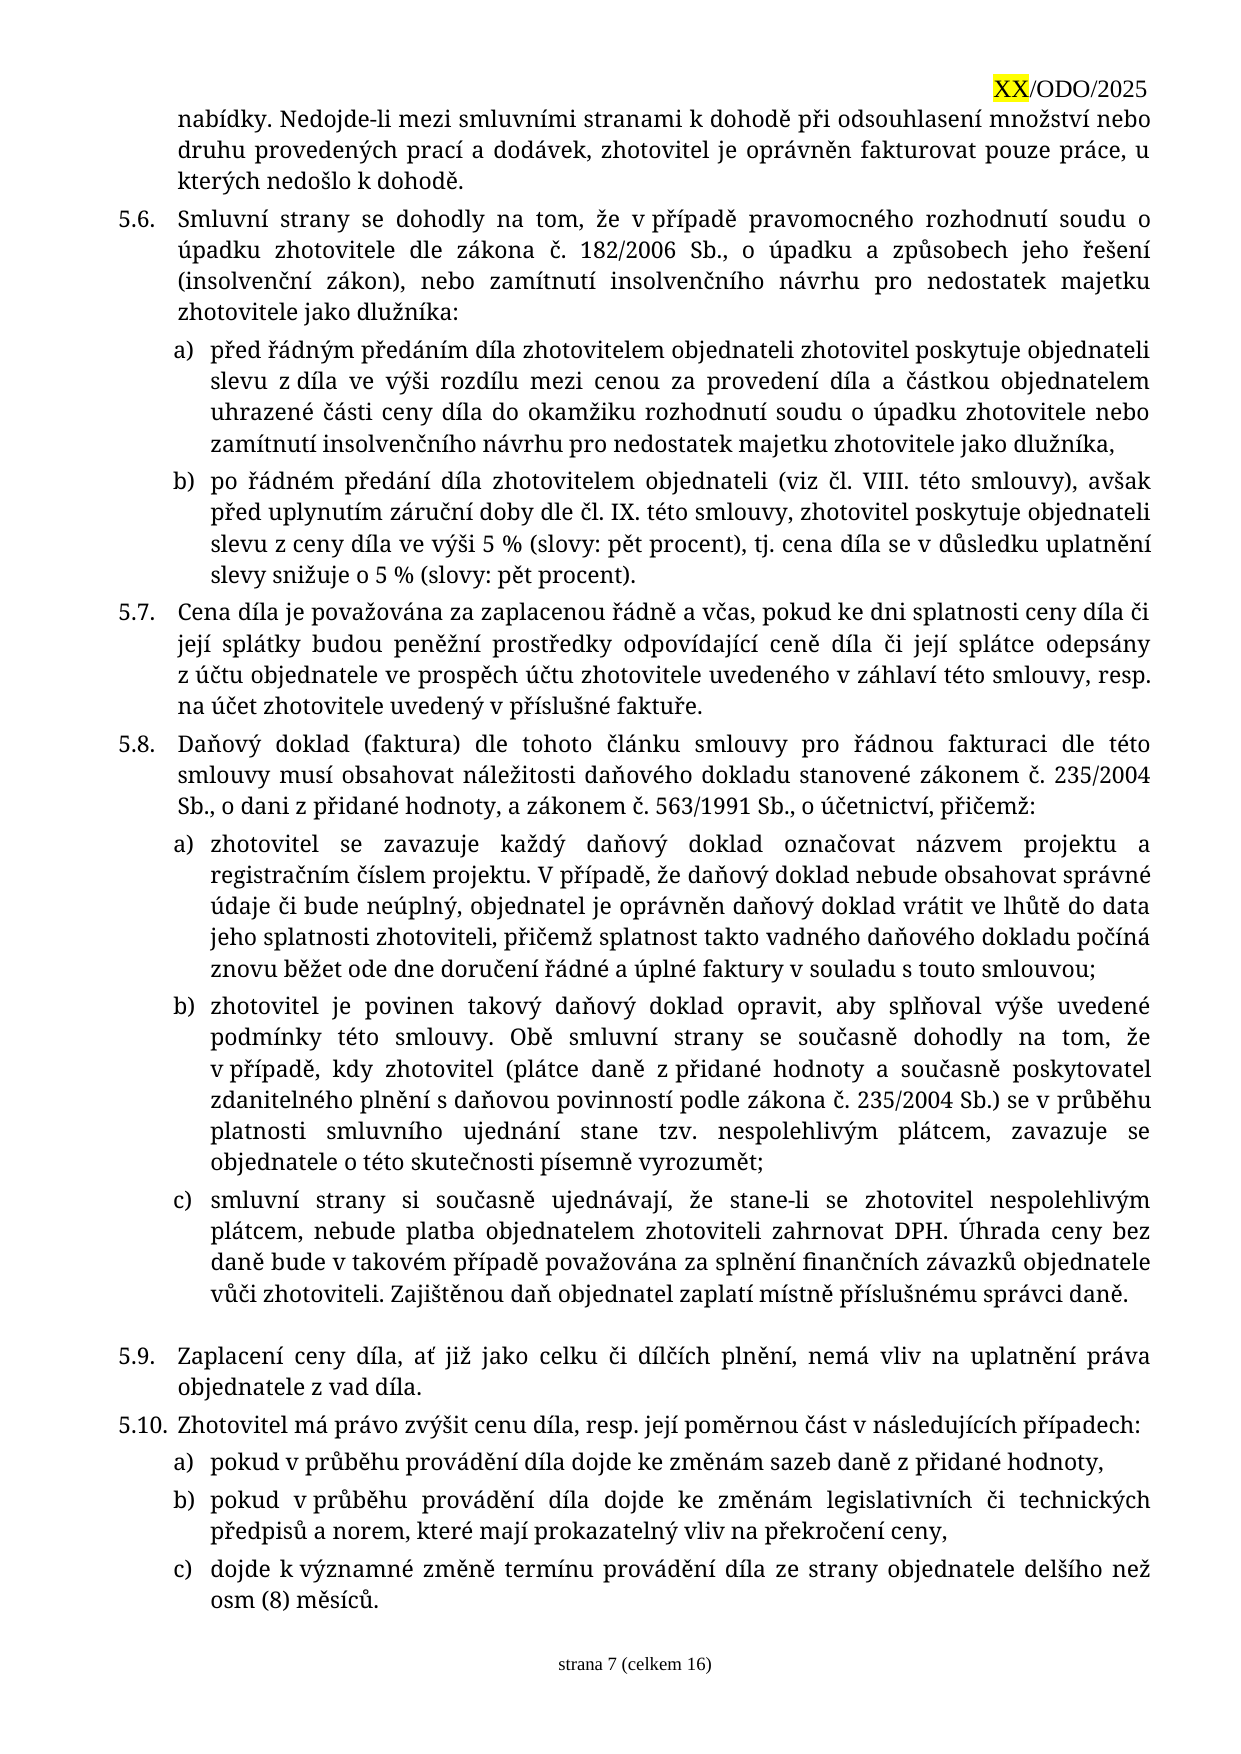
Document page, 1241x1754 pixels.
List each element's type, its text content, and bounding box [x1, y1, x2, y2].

list Daňový doklad (faktura) dle tohoto článku smlouvy pro řádnou fakturaci dle této smlouvy musí obsahovat náležitosti daňového dokladu stanovené zákonem č. 235/2004 Sb., o dani z přidané hodnoty, a zákonem č. 563/1991 Sb., o účetnictví, přičemž: [118, 727, 1152, 821]
list dojde k významné změně termínu provádění díla ze strany objednatele delšího než osm (8) měsíců. [173, 1552, 1152, 1615]
list pokud v průběhu provádění díla dojde ke změnám sazeb daně z přidané hodnoty, [173, 1446, 1152, 1477]
list po řádném předání díla zhotovitelem objednateli (viz čl. VIII. této smlouvy), avšak před uplynutím záruční doby dle čl. IX. této smlouvy, zhotovitel poskytuje objednateli slevu z ceny díla ve výši 5 % (slovy: pět procent), tj. cena díla se v důsledku uplatnění slevy snižuje o 5 % (slovy: pět procent). [173, 465, 1152, 590]
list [118, 102, 1152, 196]
list Zaplacení ceny díla, ať již jako celku či dílčích plnění, nemá vliv na uplatnění práva objednatele z vad díla. [118, 1340, 1152, 1402]
list před řádným předáním díla zhotovitelem objednateli zhotovitel poskytuje objednateli slevu z díla ve výši rozdílu mezi cenou za provedení díla a částkou objednatelem uhrazené části ceny díla do okamžiku rozhodnutí soudu o úpadku zhotovitele nebo zamítnutí insolvenčního návrhu pro nedostatek majetku zhotovitele jako dlužníka, [173, 334, 1152, 459]
list Cena díla je považována za zaplacenou řádně a včas, pokud ke dni splatnosti ceny díla či její splátky budou peněžní prostředky odpovídající ceně díla či její splátce odepsány z účtu objednatele ve prospěch účtu zhotovitele uvedeného v záhlaví této smlouvy, resp. na účet zhotovitele uvedený v příslušné faktuře. [118, 596, 1152, 721]
list Smluvní strany se dohodly na tom, že v případě pravomocného rozhodnutí soudu o úpadku zhotovitele dle zákona č. 182/2006 Sb., o úpadku a způsobech jeho řešení (insolvenční zákon), nebo zamítnutí insolvenčního návrhu pro nedostatek majetku zhotovitele jako dlužníka: [118, 202, 1152, 327]
list smluvní strany si současně ujednávají, že stane-li se zhotovitel nespolehlivým plátcem, nebude platba objednatelem zhotoviteli zahrnovat DPH. Úhrada ceny bez daně bude v takovém případě považována za splnění finančních závazků objednatele vůči zhotoviteli. Zajištěnou daň objednatel zaplatí místně příslušnému správci daně. [173, 1184, 1152, 1309]
list Zhotovitel má právo zvýšit cenu díla, resp. její poměrnou část v následujících případech: [118, 1409, 1152, 1440]
list zhotovitel se zavazuje každý daňový doklad označovat názvem projektu a registračním číslem projektu. V případě, že daňový doklad nebude obsahovat správné údaje či bude neúplný, objednatel je oprávněn daňový doklad vrátit ve lhůtě do data jeho splatnosti zhotoviteli, přičemž splatnost takto vadného daňového dokladu počíná znovu běžet ode dne doručení řádné a úplné faktury v souladu s touto smlouvou; [173, 827, 1152, 984]
list pokud v průběhu provádění díla dojde ke změnám legislativních či technických předpisů a norem, které mají prokazatelný vliv na překročení ceny, [173, 1484, 1152, 1546]
list zhotovitel je povinen takový daňový doklad opravit, aby splňoval výše uvedené podmínky této smlouvy. Obě smluvní strany se současně dohodly na tom, že v případě, kdy zhotovitel (plátce daně z přidané hodnoty a současně poskytovatel zdanitelného plnění s daňovou povinností podle zákona č. 235/2004 Sb.) se v průběhu platnosti smluvního ujednání stane tzv. nespolehlivým plátcem, zavazuje se objednatele o této skutečnosti písemně vyrozumět; [173, 990, 1152, 1177]
